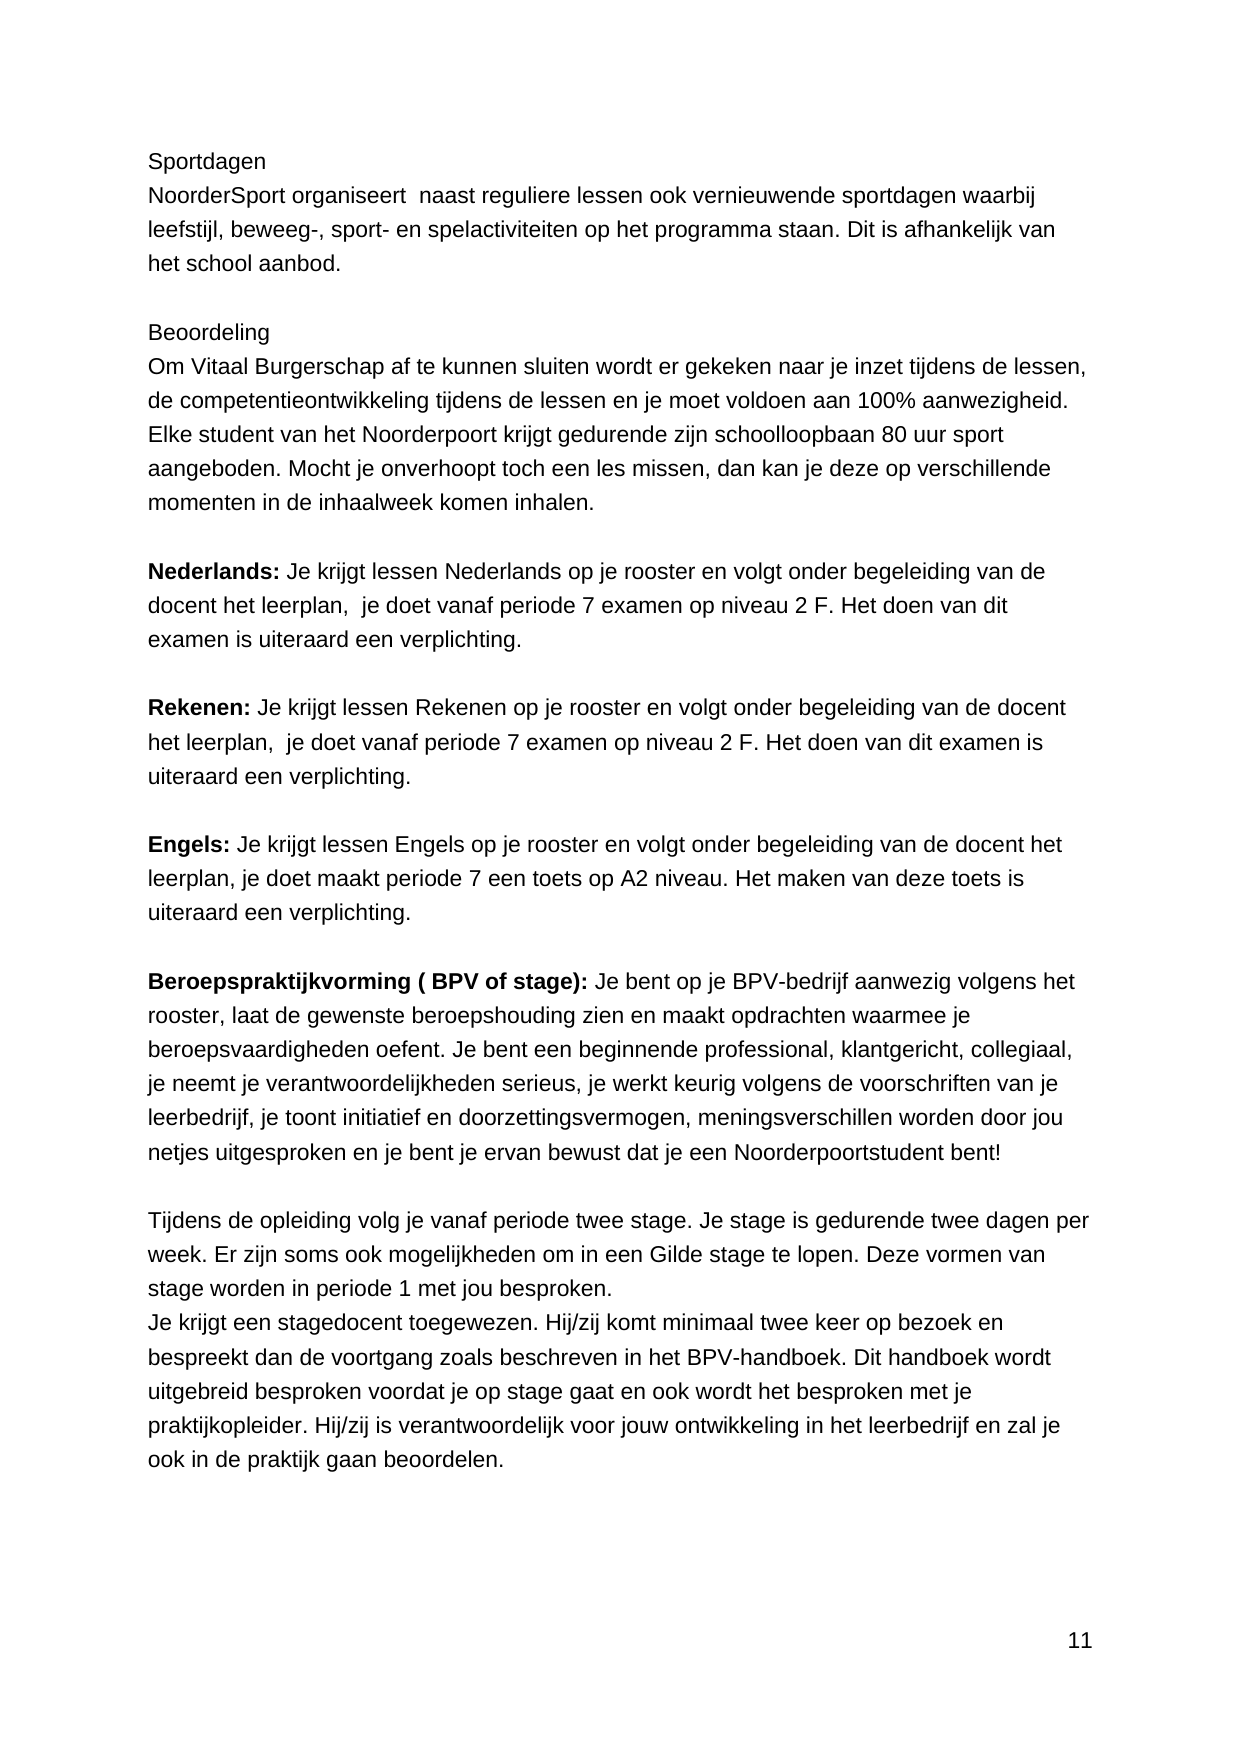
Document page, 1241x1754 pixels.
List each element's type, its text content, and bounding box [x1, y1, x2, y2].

text Tijdens de opleiding volg je vanaf periode twee stage. Je stage is gedurende twee dagen per week. Er zijn soms ook mogelijkheden om in een Gilde stage te lopen. Deze vormen van stage worden in periode 1 met jou besproken. [148, 1207, 1093, 1301]
text Om Vitaal Burgerschap af te kunnen sluiten wordt er gekeken naar je inzet tijdens de lessen, de competentieontwikkeling tijdens de lessen en je moet voldoen aan 100% aanwezigheid. Elke student van het Noorderpoort krijgt gedurende zijn schoolloopbaan 80 uur sport aangeboden. Mocht je onverhoopt toch een les missen, dan kan je deze op verschillende momenten in de inhaalweek komen inhalen. [148, 353, 1093, 516]
text Nederlands: Je krijgt lessen Nederlands op je rooster en volgt onder begeleiding van de docent het leerplan, je doet vanaf periode 7 examen op niveau 2 F. Het doen van dit examen is uiteraard een verplichting. [148, 558, 1093, 652]
text Beroepspraktijkvorming ( BPV of stage): Je bent op je BPV-bedrijf aanwezig volgens het rooster, laat de gewenste beroepshouding zien en maakt opdrachten waarmee je beroepsvaardigheden oefent. Je bent een beginnende professional, klantgericht, collegiaal, je neemt je verantwoordelijkheden serieus, je werkt keurig volgens de voorschriften van je leerbedrijf, je toont initiatief en doorzettingsvermogen, meningsverschillen worden door jou netjes uitgesproken en je bent je ervan bewust dat je een Noorderpoortstudent bent! [148, 968, 1093, 1165]
text Beoordeling [148, 318, 1093, 345]
text Engels: Je krijgt lessen Engels op je rooster en volgt onder begeleiding van de docent het leerplan, je doet maakt periode 7 een toets op A2 niveau. Het maken van deze toets is uiteraard een verplichting. [148, 831, 1093, 926]
text Rekenen: Je krijgt lessen Rekenen op je rooster en volgt onder begeleiding van de docent het leerplan, je doet vanaf periode 7 examen op niveau 2 F. Het doen van dit examen is uiteraard een verplichting. [148, 694, 1093, 789]
text NoorderSport organiseert naast reguliere lessen ook vernieuwende sportdagen waarbij leefstijl, beweeg-, sport- en spelactiviteiten op het programma staan. Dit is afhankelijk van het school aanbod. [148, 182, 1093, 276]
text Je krijgt een stagedocent toegewezen. Hij/zij komt minimaal twee keer op bezoek en bespreekt dan de voortgang zoals beschreven in het BPV-handboek. Dit handboek wordt uitgebreid besproken voordat je op stage gaat en ook wordt het besproken met je praktijkopleider. Hij/zij is verantwoordelijk voor jouw ontwikkeling in het leerbedrijf en zal je ook in de praktijk gaan beoordelen. [148, 1309, 1093, 1472]
text Sportdagen [148, 148, 1093, 174]
